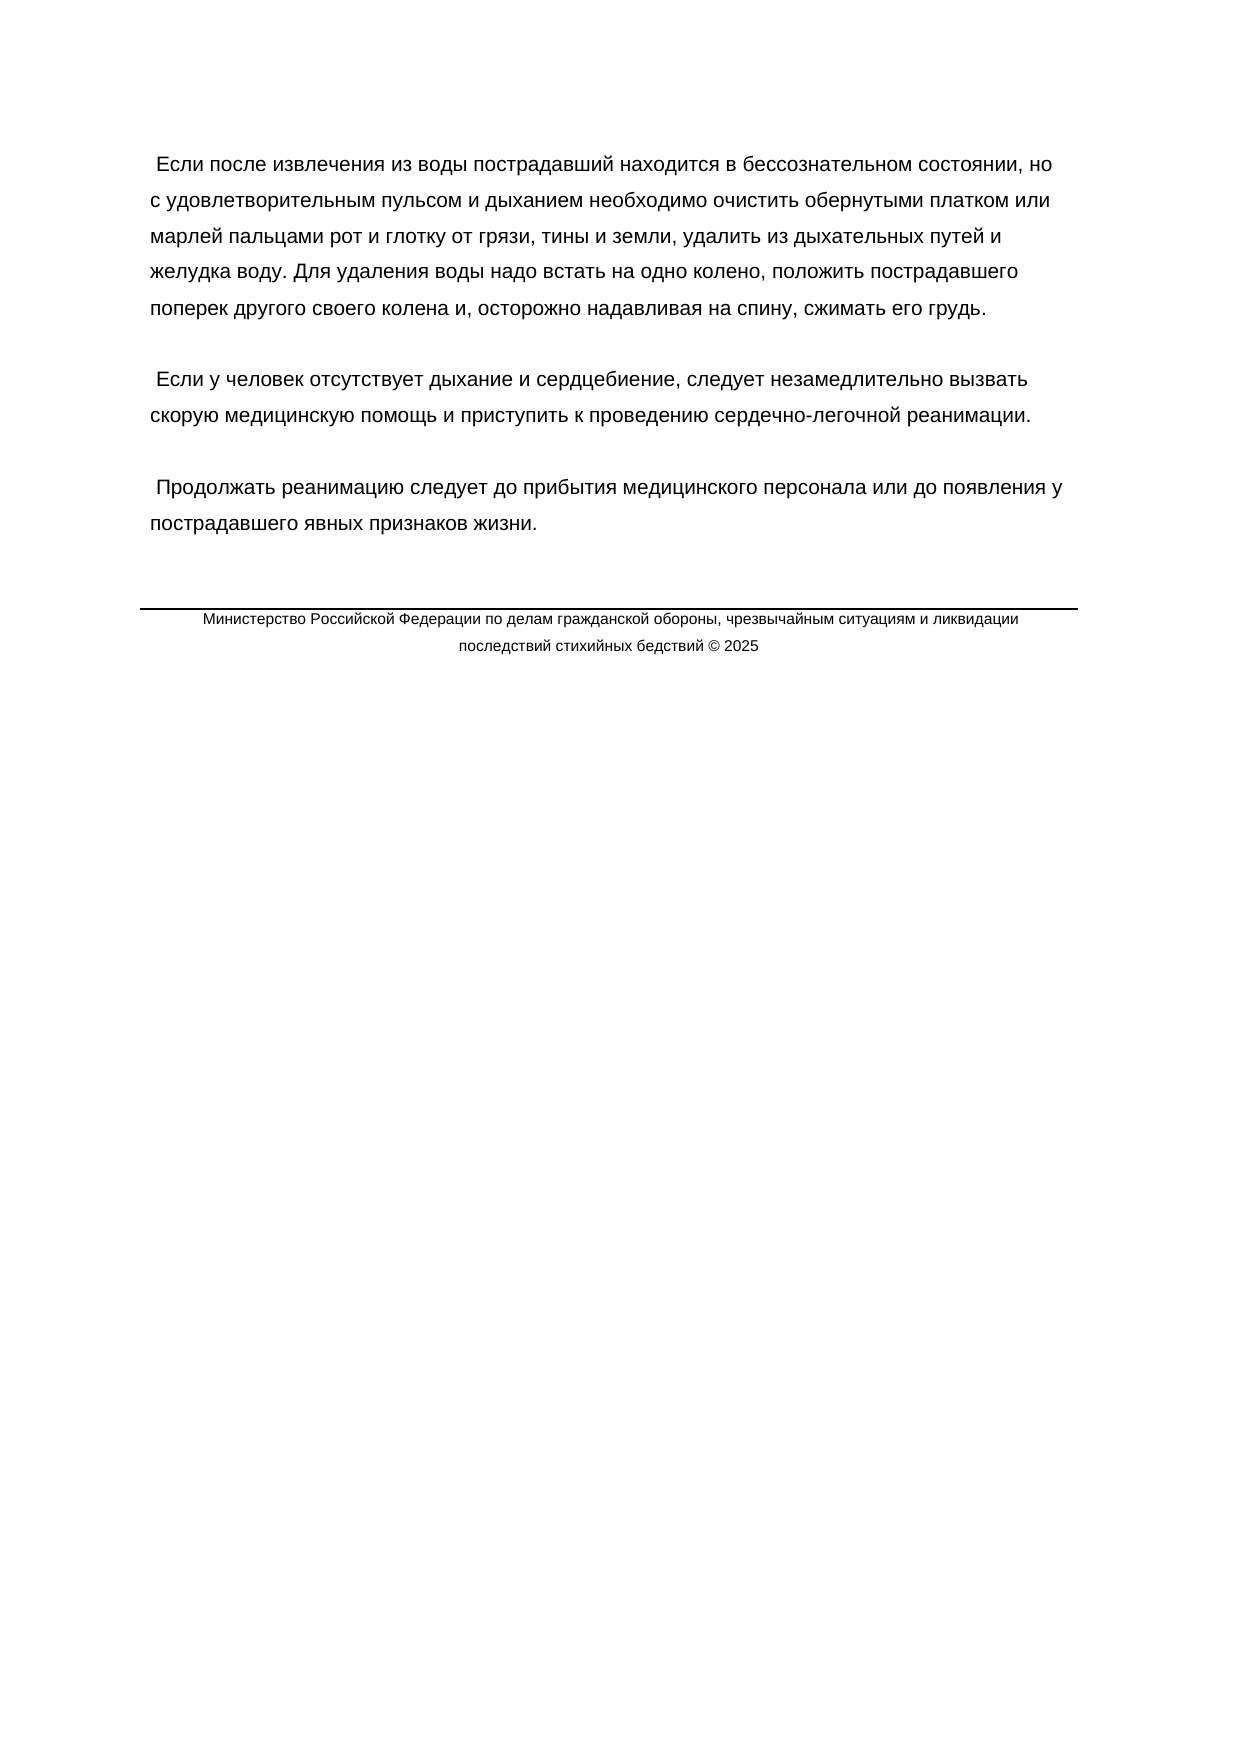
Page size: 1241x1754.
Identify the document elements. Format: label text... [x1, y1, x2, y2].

table_cell Министерство Российской Федерации по делам гражданской обороны, чрезвычайным ситуациям и ликвидации последствий стихийных бедствий © 2025 [140, 610, 1078, 692]
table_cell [140, 150, 1078, 608]
